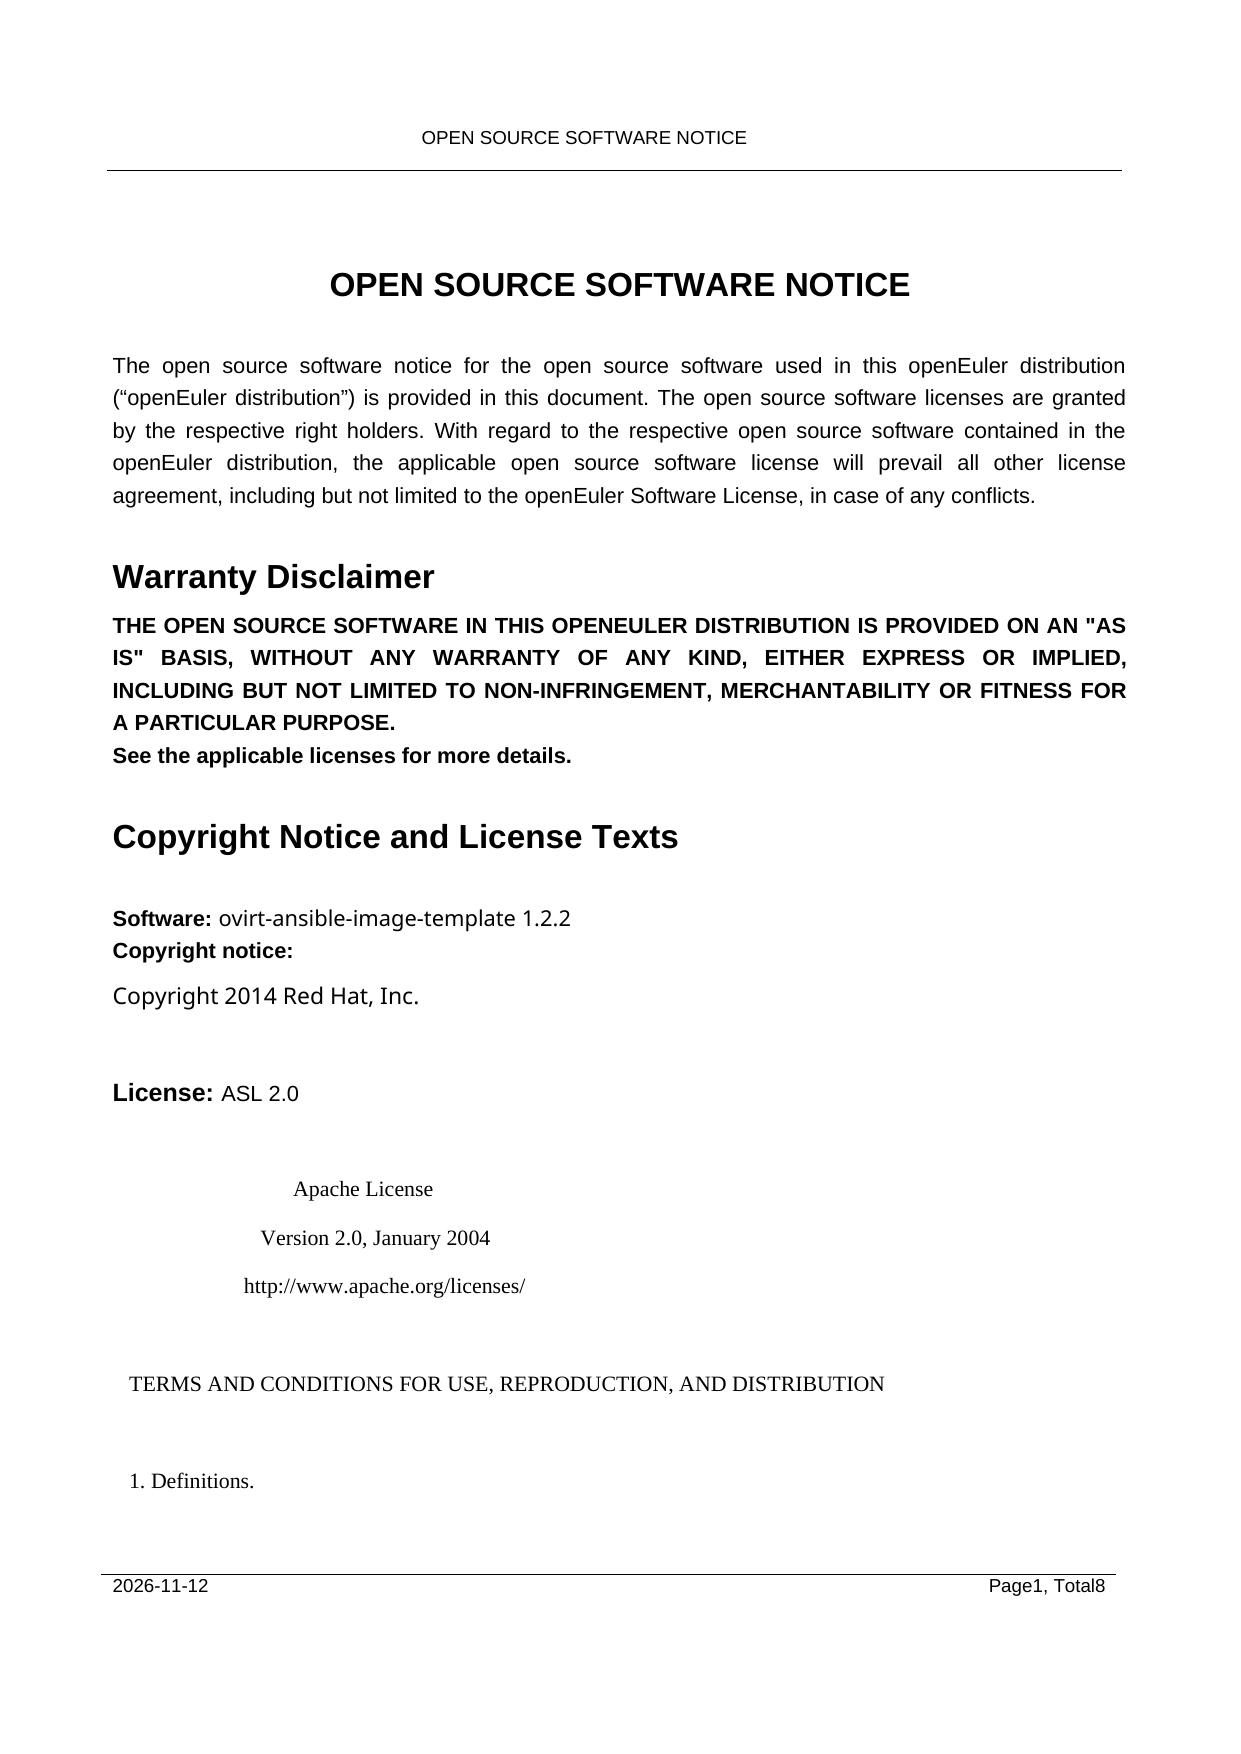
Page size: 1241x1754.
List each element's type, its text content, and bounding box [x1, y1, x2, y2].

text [112, 1123, 1128, 1497]
text Software: ovirt-ansible-image-template 1.2.2 [112, 901, 1128, 934]
text License: ASL 2.0 [112, 1077, 1128, 1109]
text The open source software notice for the open source software used in this openEuler distribution (“openEuler distribution”) is provided in this document. The open source software licenses are granted by the respective right holders. With regard to the respective open source software contained in the openEuler distribution, the applicable open source software license will prevail all other license agreement, including but not limited to the openEuler Software License, in case of any conflicts. [112, 349, 1128, 511]
text Copyright notice: [112, 934, 1128, 966]
text THE OPEN SOURCE SOFTWARE IN THIS OPENEULER DISTRIBUTION IS PROVIDED ON AN "AS IS" BASIS, WITHOUT ANY WARRANTY OF ANY KIND, EITHER EXPRESS OR IMPLIED, INCLUDING BUT NOT LIMITED TO NON-INFRINGEMENT, MERCHANTABILITY OR FITNESS FOR A PARTICULAR PURPOSE. See the applicable licenses for more details. [112, 609, 1128, 771]
text Copyright 2014 Red Hat, Inc. [112, 979, 1128, 1060]
text OPEN SOURCE SOFTWARE NOTICE [112, 251, 1128, 316]
text Warranty Disclaimer [112, 544, 1128, 609]
text Copyright Notice and License Texts [112, 804, 1128, 869]
